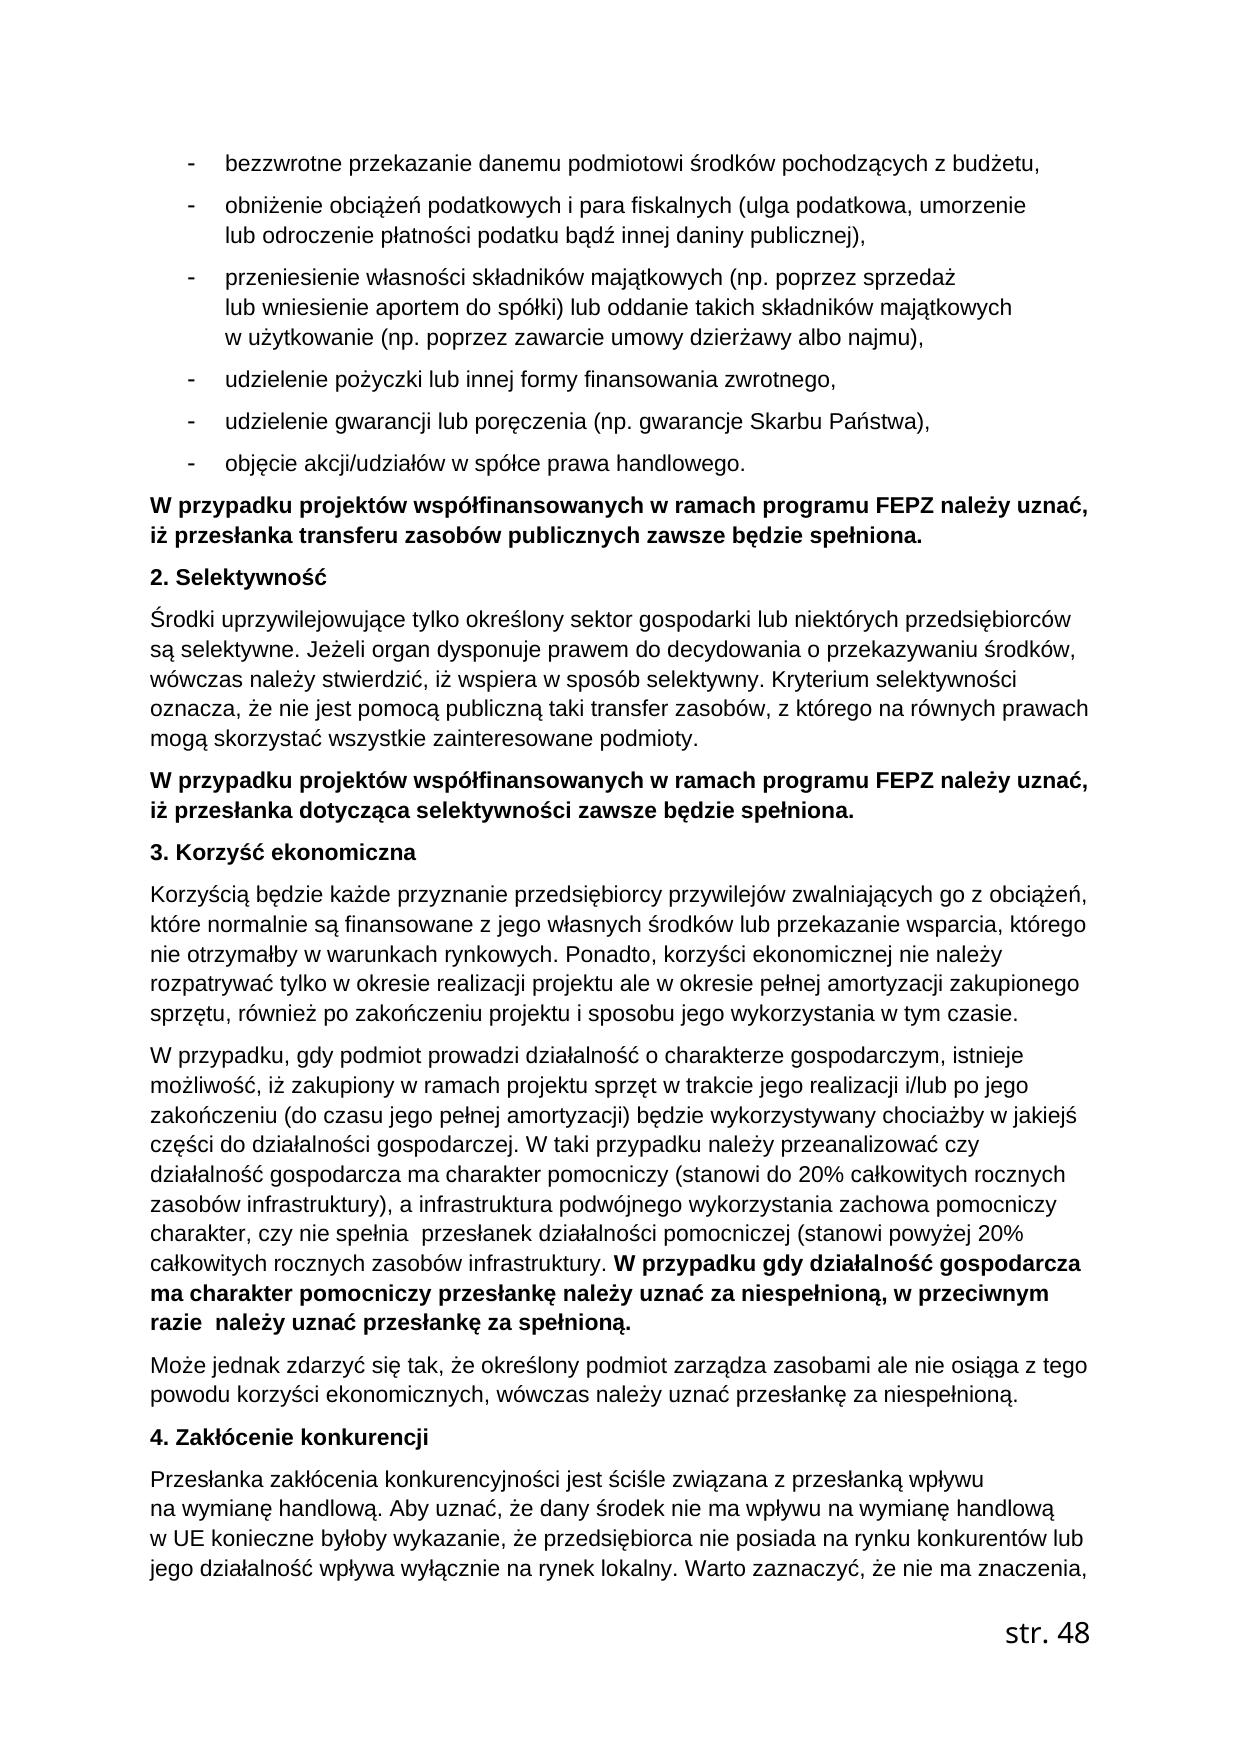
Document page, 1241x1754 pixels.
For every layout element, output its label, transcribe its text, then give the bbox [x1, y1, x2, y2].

text W przypadku projektów współfinansowanych w ramach programu FEPZ należy uznać, iż przesłanka dotycząca selektywności zawsze będzie spełniona. [150, 767, 1090, 823]
text 2. Selektywność [150, 564, 1090, 590]
list bezzwrotne przekazanie danemu podmiotowi środków pochodzących z budżetu, [187, 150, 1090, 176]
text Korzyścią będzie każde przyznanie przedsiębiorcy przywilejów zwalniających go z obciążeń, które normalnie są finansowane z jego własnych środków lub przekazanie wsparcia, którego nie otrzymałby w warunkach rynkowych. Ponadto, korzyści ekonomicznej nie należy rozpatrywać tylko w okresie realizacji projektu ale w okresie pełnej amortyzacji zakupionego sprzętu, również po zakończeniu projektu i sposobu jego wykorzystania w tym czasie. [150, 881, 1090, 1026]
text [150, 1466, 1090, 1581]
text Może jednak zdarzyć się tak, że określony podmiot zarządza zasobami ale nie osiąga z tego powodu korzyści ekonomicznych, wówczas należy uznać przesłankę za niespełnioną. [150, 1352, 1090, 1408]
text 3. Korzyść ekonomiczna [150, 839, 1090, 865]
list objęcie akcji/udziałów w spółce prawa handlowego. [187, 450, 1090, 476]
text W przypadku, gdy podmiot prowadzi działalność o charakterze gospodarczym, istnieje możliwość, iż zakupiony w ramach projektu sprzęt w trakcie jego realizacji i/lub po jego zakończeniu (do czasu jego pełnej amortyzacji) będzie wykorzystywany chociażby w jakiejś części do działalności gospodarczej. W taki przypadku należy przeanalizować czy działalność gospodarcza ma charakter pomocniczy (stanowi do 20% całkowitych rocznych zasobów infrastruktury), a infrastruktura podwójnego wykorzystania zachowa pomocniczy charakter, czy nie spełnia przesłanek działalności pomocniczej (stanowi powyżej 20% całkowitych rocznych zasobów infrastruktury. W przypadku gdy działalność gospodarcza ma charakter pomocniczy przesłankę należy uznać za niespełnioną, w przeciwnym razie należy uznać przesłankę za spełnioną. [150, 1042, 1090, 1336]
list przeniesienie własności składników majątkowych (np. poprzez sprzedaż lub wniesienie aportem do spółki) lub oddanie takich składników majątkowych w użytkowanie (np. poprzez zawarcie umowy dzierżawy albo najmu), [187, 264, 1090, 350]
text 4. Zakłócenie konkurencji [150, 1423, 1090, 1450]
list udzielenie gwarancji lub poręczenia (np. gwarancje Skarbu Państwa), [187, 408, 1090, 434]
list udzielenie pożyczki lub innej formy finansowania zwrotnego, [187, 366, 1090, 392]
list obniżenie obciążeń podatkowych i para fiskalnych (ulga podatkowa, umorzenie lub odroczenie płatności podatku bądź innej daniny publicznej), [187, 192, 1090, 248]
text W przypadku projektów współfinansowanych w ramach programu FEPZ należy uznać, iż przesłanka transferu zasobów publicznych zawsze będzie spełniona. [150, 492, 1090, 548]
text Środki uprzywilejowujące tylko określony sektor gospodarki lub niektórych przedsiębiorców są selektywne. Jeżeli organ dysponuje prawem do decydowania o przekazywaniu środków, wówczas należy stwierdzić, iż wspiera w sposób selektywny. Kryterium selektywności oznacza, że nie jest pomocą publiczną taki transfer zasobów, z którego na równych prawach mogą skorzystać wszystkie zainteresowane podmioty. [150, 606, 1090, 751]
